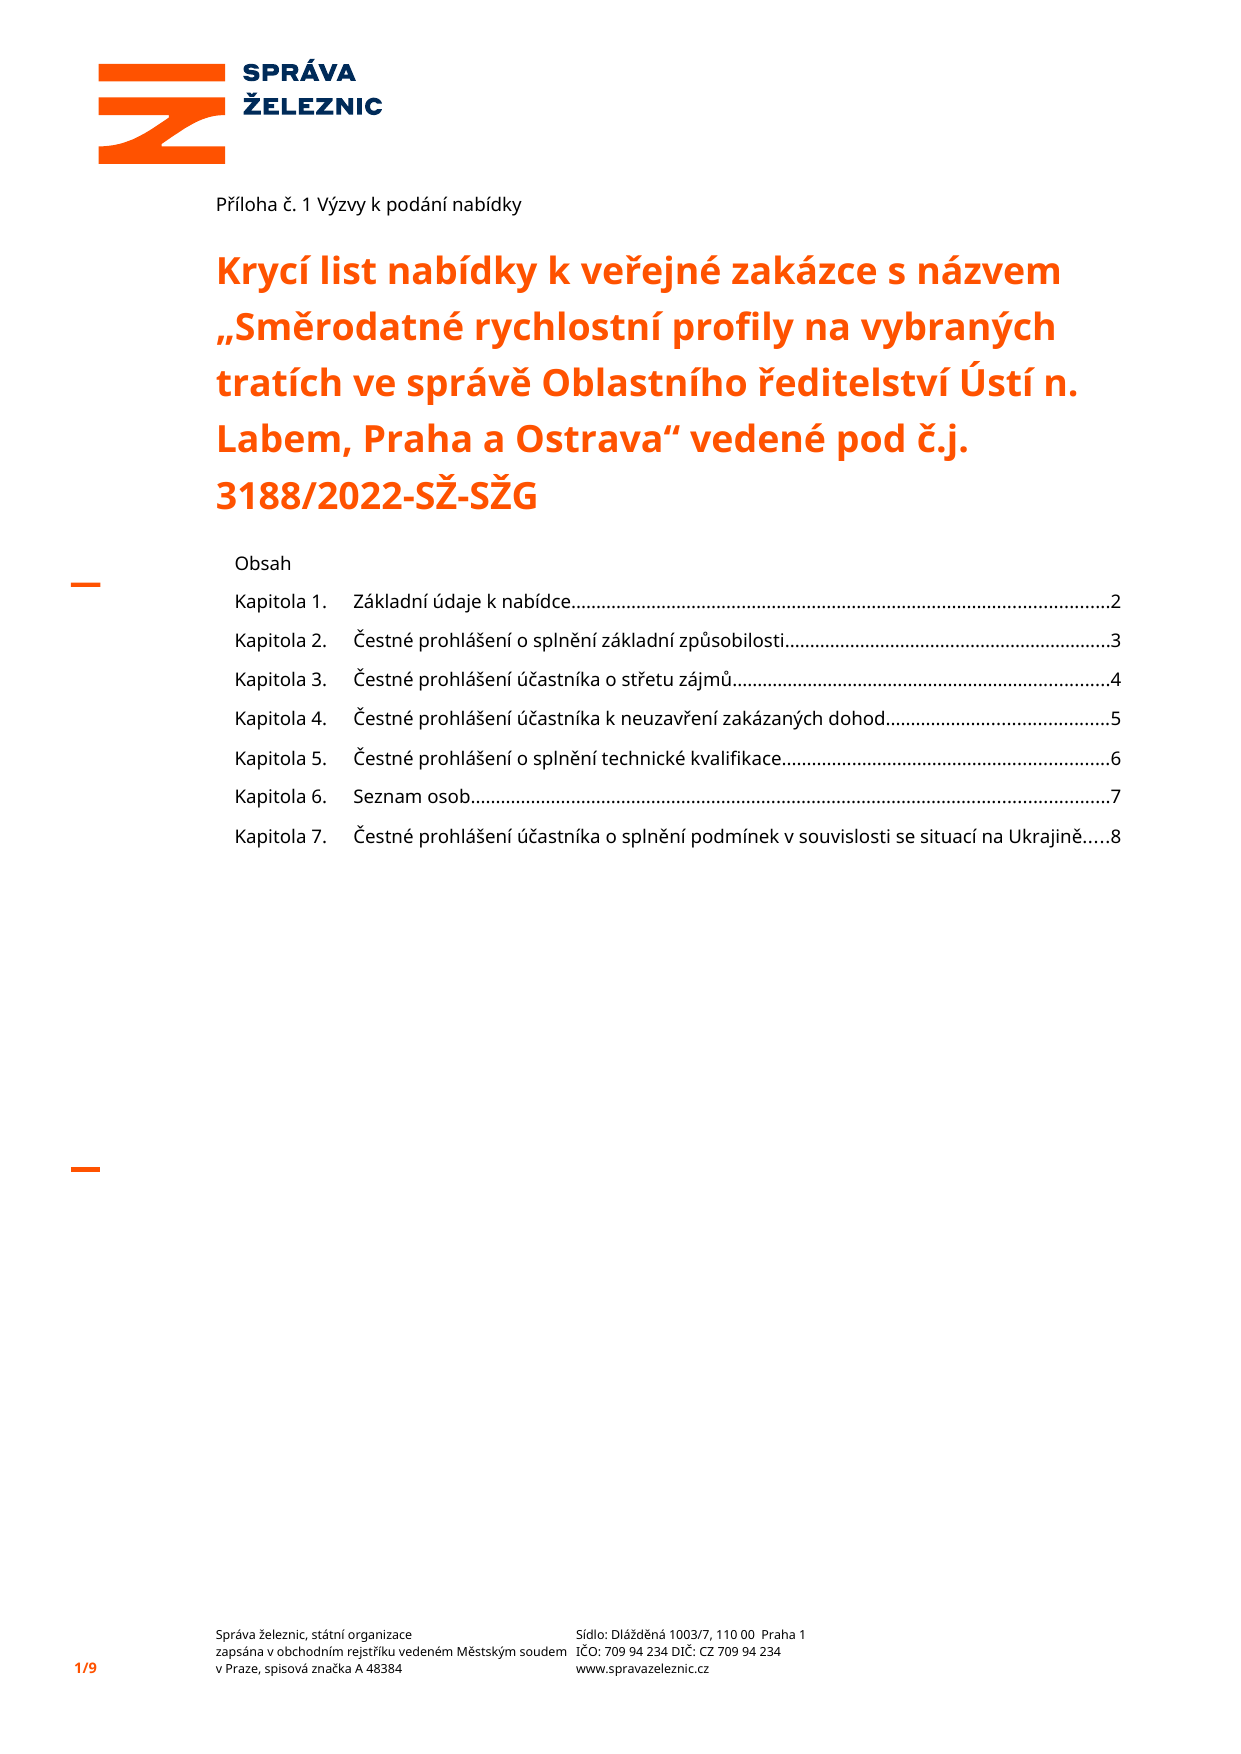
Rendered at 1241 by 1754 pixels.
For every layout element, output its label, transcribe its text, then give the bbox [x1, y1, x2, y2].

text Příloha č. 1 Výzvy k podání nabídky [216, 191, 1122, 217]
text Krycí list nabídky k veřejné zakázce s názvem „Směrodatné rychlostní profily na vybraných tratích ve správě Oblastního ředitelství Ústí n. Labem, Praha a Ostrava“ vedené pod č.j. 3188/2022-SŽ-SŽG [216, 244, 1122, 520]
